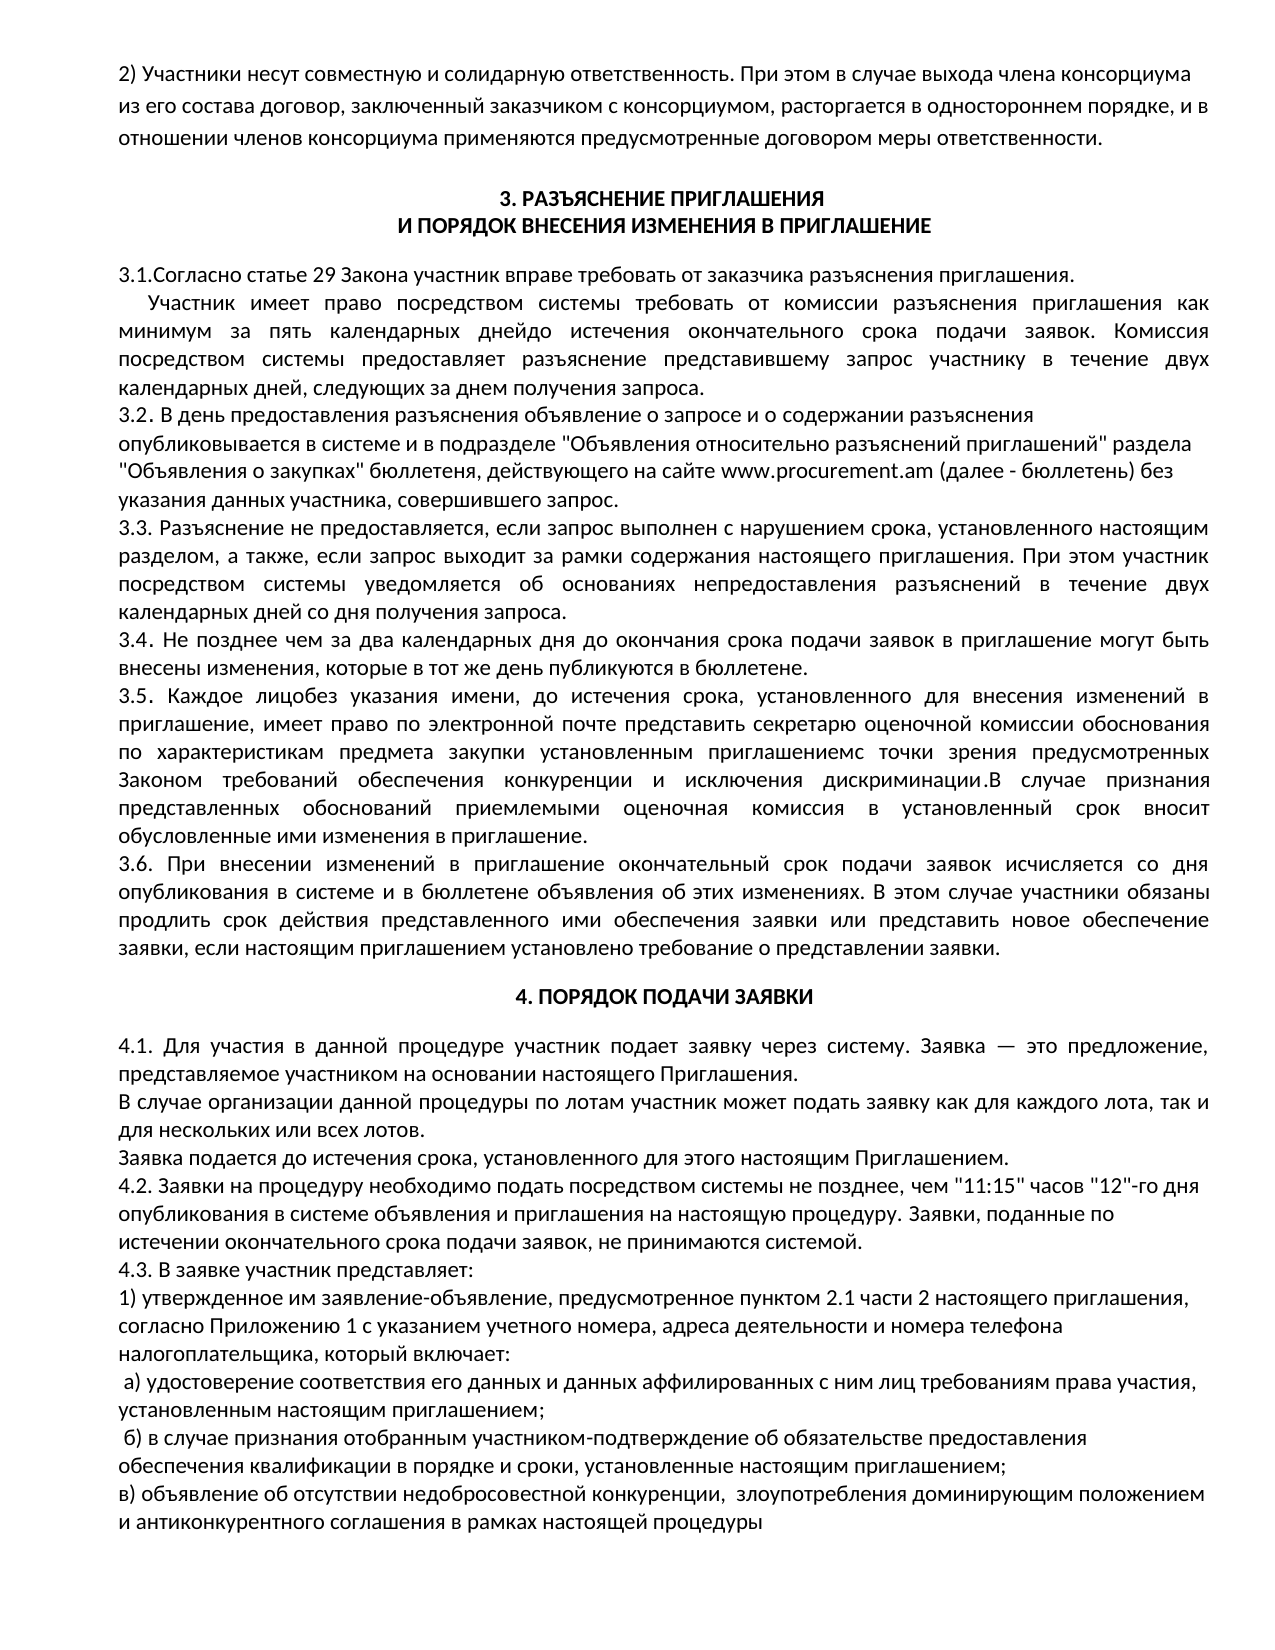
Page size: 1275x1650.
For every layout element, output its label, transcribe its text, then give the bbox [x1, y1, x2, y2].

text 4.1. Для участия в данной процедуре участник подает заявку через систему. Заявка — это предложение, представляемое участником на основании настоящего Приглашения. [118, 1031, 1211, 1087]
text в) объявление об отсутствии недобросовестной конкуренции, злоупотребления доминирующим положением и антиконкурентного соглашения в рамках настоящей процедуры [118, 1479, 1211, 1535]
text 2) Участники несут совместную и солидарную ответственность. При этом в случае выхода члена консорциума из его состава договор, заключенный заказчиком с консорциумом, расторгается в одностороннем порядке, и в отношении членов консорциума применяются предусмотренные договором меры ответственности. [118, 59, 1211, 151]
text 3.5․ Каждое лицобез указания имени, до истечения срока, установленного для внесения изменений в приглашение, имеет право по электронной почте представить секретарю оценочной комиссии обоснования по характеристикам предмета закупки установленным приглашениемс точки зрения предусмотренных Законом требований обеспечения конкуренции и исключения дискриминации.В случае признания представленных обоснований приемлемыми оценочная комиссия в установленный срок вносит обусловленные ими изменения в приглашение. [118, 681, 1211, 849]
list Заявка подается до истечения срока, установленного для этого настоящим Приглашением. [118, 1143, 1211, 1171]
text 3.2․ В день предоставления разъяснения объявление о запросе и о содержании разъяснения опубликовывается в системе и в подразделе "Объявления относительно разъяснений приглашений" раздела "Объявления о закупках" бюллетеня, действующего на сайте www.procurement.am (далее - бюллетень) без указания данных участника, совершившего запрос. [118, 401, 1211, 513]
text 4.2. Заявки на процедуру необходимо подать посредством системы не позднее, чем "11:15" часов "12"-го дня опубликования в системе объявления и приглашения на настоящую процедуру. Заявки, поданные по истечении окончательного срока подачи заявок, не принимаются системой. [118, 1171, 1211, 1255]
text 4. ПОРЯДОК ПОДАЧИ ЗАЯВКИ [118, 982, 1211, 1010]
text 3.6. При внесении изменений в приглашение окончательный срок подачи заявок исчисляется со дня опубликования в системе и в бюллетене объявления об этих изменениях. В этом случае участники обязаны продлить срок действия представленного ими обеспечения заявки или представить новое обеспечение заявки, если настоящим приглашением установлено требование о представлении заявки. [118, 849, 1211, 961]
text а) удостоверение соответствия его данных и данных аффилированных с ним лиц требованиям права участия, установленным настоящим приглашением; [118, 1367, 1211, 1423]
text 4.3. В заявке участник представляет: [118, 1255, 1211, 1283]
text 3. РАЗЪЯСНЕНИЕ ПРИГЛАШЕНИЯ И ПОРЯДОК ВНЕСЕНИЯ ИЗМЕНЕНИЯ В ПРИГЛАШЕНИЕ [118, 184, 1211, 240]
text 1) утвержденное им заявление-объявление, предусмотренное пунктом 2.1 части 2 настоящего приглашения, согласно Приложению 1 с указанием учетного номера, адреса деятельности и номера телефона налогоплательщика, который включает: [118, 1283, 1211, 1367]
text Участник имеет право посредством системы требовать от комиссии разъяснения приглашения как минимум за пять календарных днейдо истечения окончательного срока подачи заявок. Комиссия посредством системы предоставляет разъяснение представившему запрос участнику в течение двух календарных дней, следующих за днем получения запроса. [118, 288, 1211, 401]
text 3.1.Согласно статье 29 Закона участник вправе требовать от заказчика разъяснения приглашения. [118, 261, 1211, 288]
text б) в случае признания отобранным участником-подтверждение об обязательстве предоставления обеспечения квалификации в порядке и сроки, установленные настоящим приглашением; [118, 1423, 1211, 1479]
text 3.4․ Не позднее чем за два календарных дня до окончания срока подачи заявок в приглашение могут быть внесены изменения, которые в тот же день публикуются в бюллетене. [118, 625, 1211, 681]
text В случае организации данной процедуры по лотам участник может подать заявку как для каждого лота, так и для нескольких или всех лотов. [118, 1087, 1211, 1143]
text 3.3. Разъяснение не предоставляется, если запрос выполнен с нарушением срока, установленного настоящим разделом, а также, если запрос выходит за рамки содержания настоящего приглашения. При этом участник посредством системы уведомляется об основаниях непредоставления разъяснений в течение двух календарных дней со дня получения запроса. [118, 513, 1211, 625]
